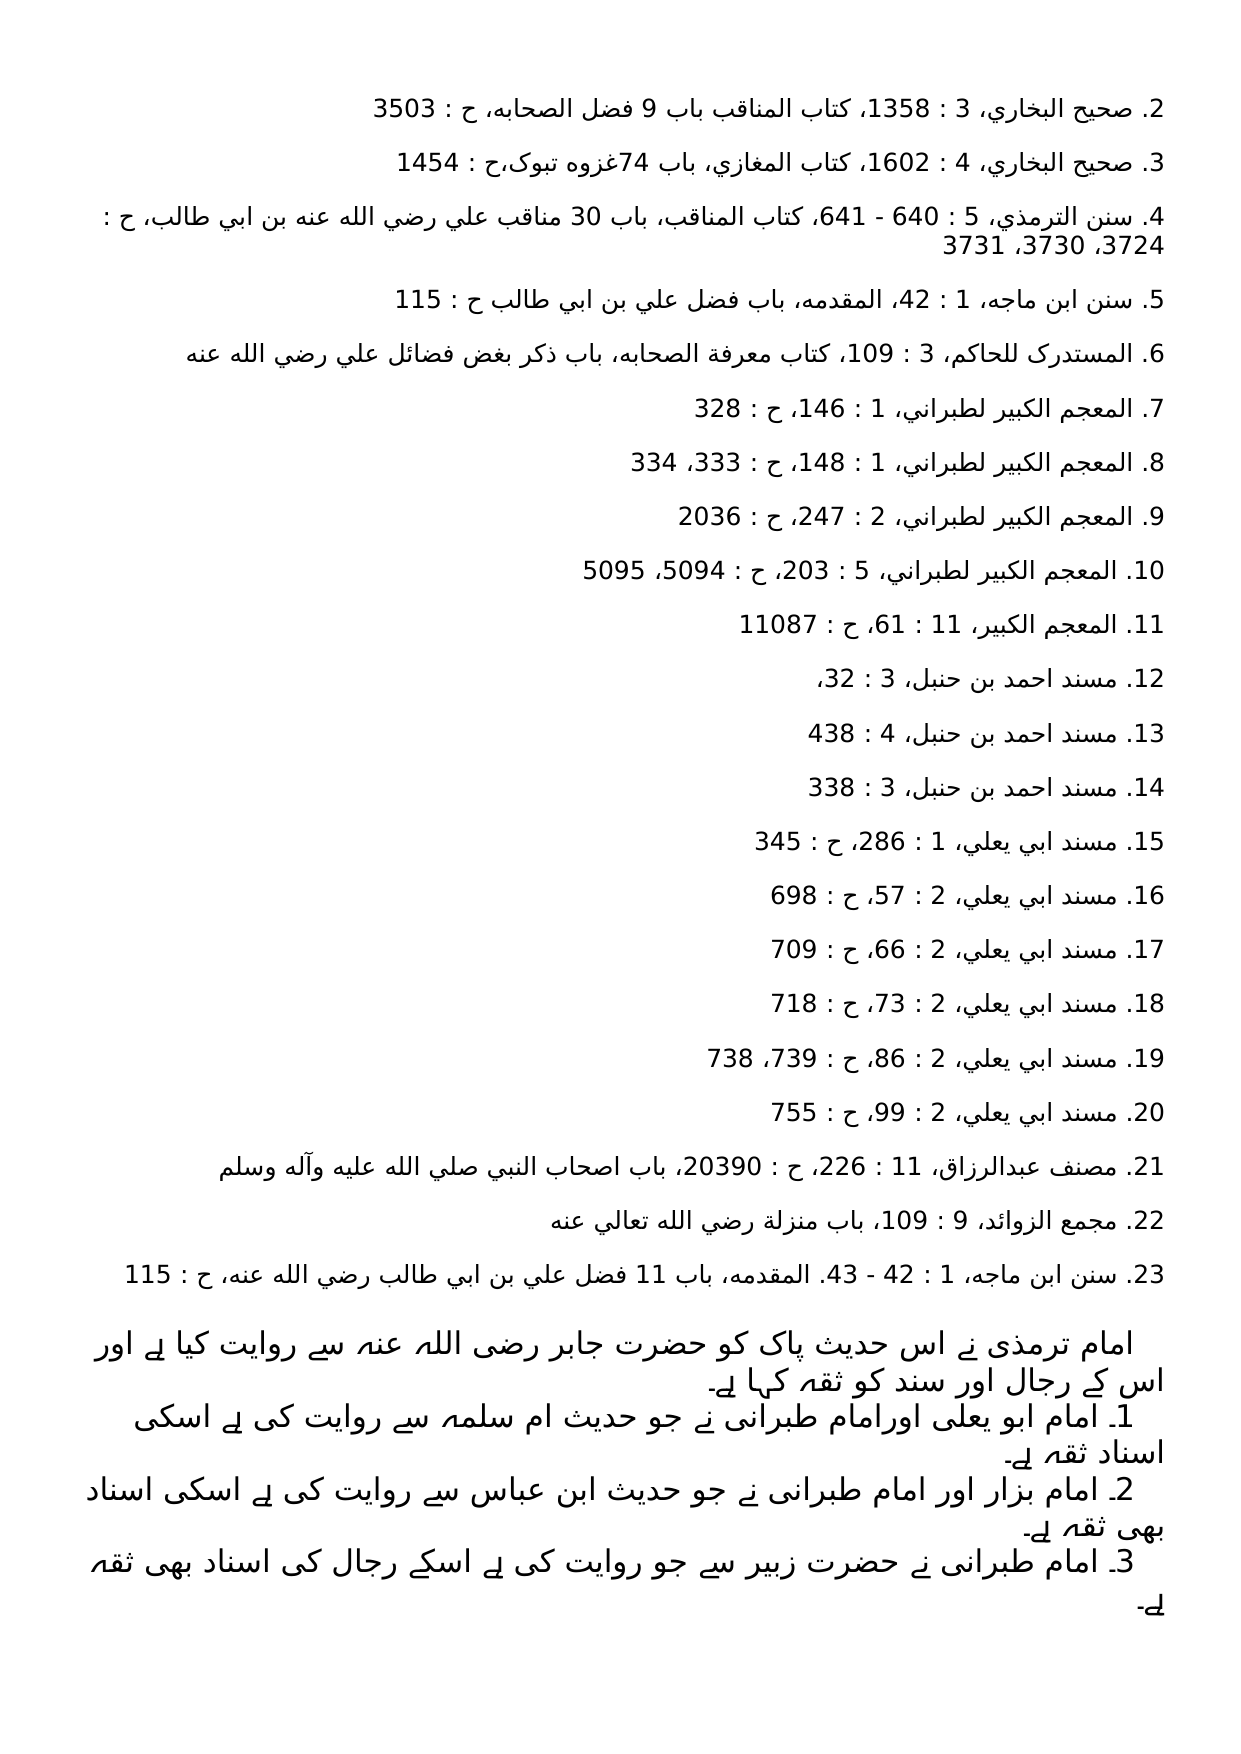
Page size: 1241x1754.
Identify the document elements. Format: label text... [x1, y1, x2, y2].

text 2۔ امام بزار اور امام طبرانی نے جو حدیث ابن عباس سے روایت کی ہے اسکی اسناد بھی ثقہ ہے۔ [75, 1471, 1165, 1544]
text 13. مسند احمد بن حنبل، 4 : 438 [75, 719, 1165, 748]
text 2. صحيح البخاري، 3 : 1358، کتاب المناقب باب 9 فضل الصحابه، ح : 3503 [75, 94, 1165, 123]
text 21. مصنف عبدالرزاق، 11 : 226، ح : 20390، باب اصحاب النبي صلي الله عليه وآله وسلم [75, 1152, 1165, 1181]
text 16. مسند ابي يعلي، 2 : 57، ح : 698 [75, 881, 1165, 910]
text 3. صحيح البخاري، 4 : 1602، کتاب المغازي، باب 74غزوه تبوک،ح : 1454 [75, 148, 1165, 177]
text 7. المعجم الکبير لطبراني، 1 : 146، ح : 328 [75, 394, 1165, 423]
text 17. مسند ابي يعلي، 2 : 66، ح : 709 [75, 935, 1165, 964]
text 11. المعجم الکبير، 11 : 61، ح : 11087 [75, 610, 1165, 639]
text 3۔ امام طبرانی نے حضرت زبیر سے جو روایت کی ہے اسکے رجال کی اسناد بھی ثقہ ہے۔ [75, 1544, 1165, 1616]
text 18. مسند ابي يعلي، 2 : 73، ح : 718 [75, 989, 1165, 1019]
text 15. مسند ابي يعلي، 1 : 286، ح : 345 [75, 827, 1165, 856]
text 20. مسند ابي يعلي، 2 : 99، ح : 755 [75, 1098, 1165, 1127]
text 12. مسند احمد بن حنبل، 3 : 32، [75, 664, 1165, 694]
text 10. المعجم الکبير لطبراني، 5 : 203، ح : 5094، 5095 [75, 556, 1165, 585]
text 23. سنن ابن ماجه، 1 : 42 - 43. المقدمه، باب 11 فضل علي بن ابي طالب رضي الله عنه، ح : 115 [75, 1260, 1165, 1289]
text امام ترمذی نے اس حدیث پاک کو حضرت جابر رضی اللہ عنہ سے روایت کیا ہے اور اس کے رجال اور سند کو ثقہ کہا ہے۔ [75, 1326, 1165, 1398]
text 8. المعجم الکبير لطبراني، 1 : 148، ح : 333، 334 [75, 448, 1165, 477]
text 1۔ امام ابو یعلی اورامام طبرانی نے جو حدیث ام سلمہ سے روایت کی ہے اسکی اسناد ثقہ ہے۔ [75, 1398, 1165, 1471]
text 22. مجمع الزوائد، 9 : 109، باب منزلة رضي الله تعالي عنه [75, 1206, 1165, 1235]
text 6. المستدرک للحاکم، 3 : 109، کتاب معرفة الصحابه، باب ذکر بغض فضائل علي رضي الله عنه [75, 339, 1165, 369]
text 4. سنن الترمذي، 5 : 640 - 641، کتاب المناقب، باب 30 مناقب علي رضي الله عنه بن ابي طالب، ح : 3724، 3730، 3731 [75, 202, 1165, 260]
text 19. مسند ابي يعلي، 2 : 86، ح : 739، 738 [75, 1044, 1165, 1073]
text 5. سنن ابن ماجه، 1 : 42، المقدمه، باب فضل علي بن ابي طالب ح : 115 [75, 285, 1165, 314]
text 9. المعجم الکبير لطبراني، 2 : 247، ح : 2036 [75, 502, 1165, 531]
text 14. مسند احمد بن حنبل، 3 : 338 [75, 773, 1165, 802]
